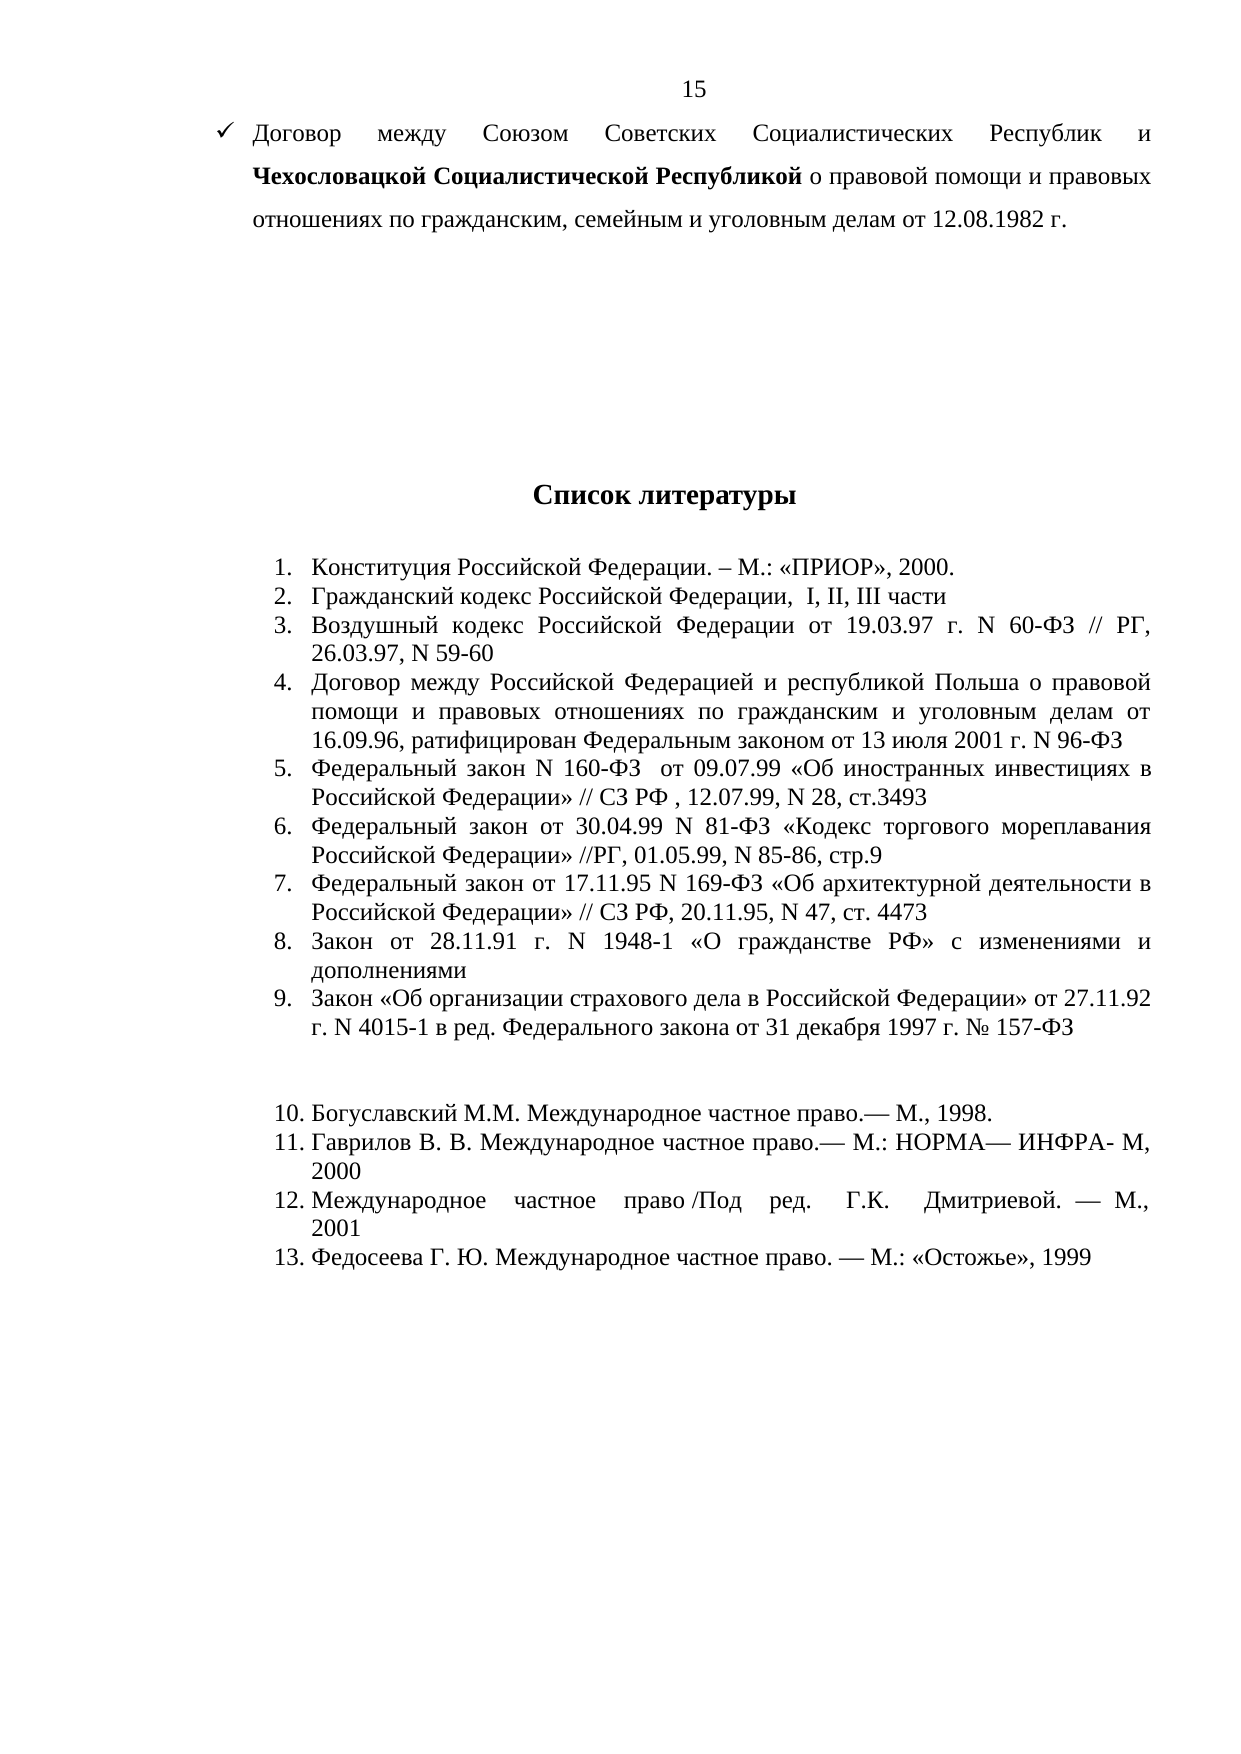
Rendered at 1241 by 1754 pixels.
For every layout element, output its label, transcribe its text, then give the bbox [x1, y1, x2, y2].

list Федеральный закон от 30.04.99 N 81-ФЗ «Кодекс торгового мореплавания Российской Федерации» //РГ, 01.05.99, N 85-86, стр.9 [274, 811, 1152, 868]
list Федосеева Г. Ю. Международное частное право. — М.: «Остожье», 1999 [274, 1242, 1152, 1271]
list Международное частное право /Под ред. Г.К. Дмитриевой. — М., 2001 [274, 1185, 1152, 1242]
list Договор между Союзом Советских Социалистических Республик и Чехословацкой Социалистической Республикой о правовой помощи и правовых отношениях по гражданским, семейным и уголовным делам от 12.08.1982 г. [215, 118, 1152, 233]
list Договор между Российской Федерацией и республикой Польша о правовой помощи и правовых отношениях по гражданским и уголовным делам от 16.09.96, ратифицирован Федеральным законом от 13 июля 2001 г. N 96-ФЗ [274, 667, 1152, 753]
list Богуславский М.М. Международное частное право.— М., 1998. [274, 1098, 1152, 1127]
list Закон от 28.11.91 г. N 1948-1 «О гражданстве РФ» с изменениями и дополнениями [274, 926, 1152, 983]
subtitle Список литературы [177, 477, 1152, 511]
list Гаврилов В. В. Международное частное право.— М.: НОРМА— ИНФРА- М, 2000 [274, 1127, 1152, 1185]
list Конституция Российской Федерации. – М.: «ПРИОР», 2000. [274, 552, 1152, 581]
list Гражданский кодекс Российской Федерации, I, II, III части [274, 581, 1152, 610]
list Закон «Об организации страхового дела в Российской Федерации» от 27.11.92 г. N 4015-1 в ред. Федерального закона от 31 декабря 1997 г. № 157-ФЗ [274, 983, 1152, 1041]
list Федеральный закон от 17.11.95 N 169-ФЗ «Об архитектурной деятельности в Российской Федерации» // СЗ РФ, 20.11.95, N 47, ст. 4473 [274, 868, 1152, 926]
list Воздушный кодекс Российской Федерации от 19.03.97 г. N 60-ФЗ // РГ, 26.03.97, N 59-60 [274, 610, 1152, 667]
list Федеральный закон N 160-ФЗ от 09.07.99 «Об иностранных инвестициях в Российской Федерации» // СЗ РФ , 12.07.99, N 28, ст.3493 [274, 753, 1152, 811]
